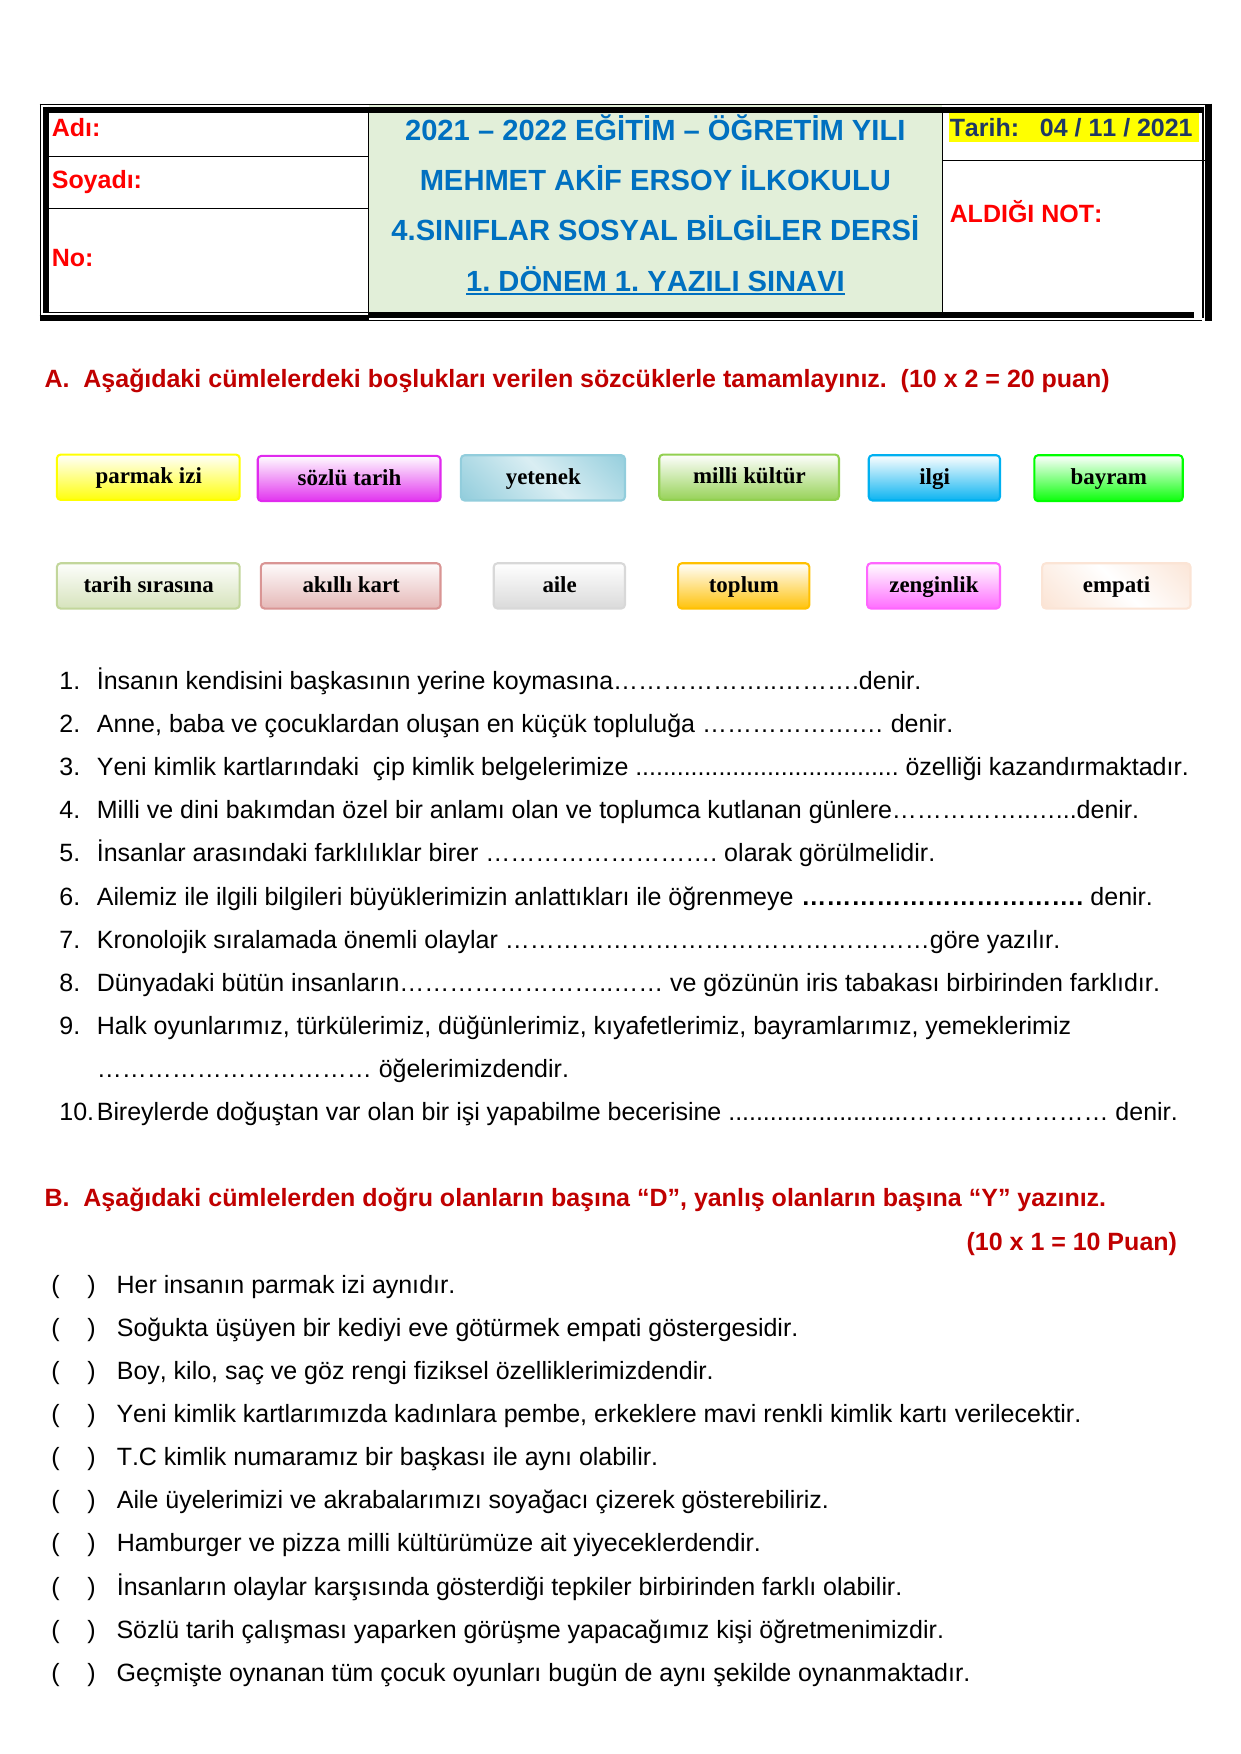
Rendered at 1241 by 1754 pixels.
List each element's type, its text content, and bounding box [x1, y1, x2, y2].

text ( ) Boy, kilo, saç ve göz rengi fiziksel özelliklerimizdendir. [44, 1356, 1196, 1385]
text A. Aşağıdaki cümlelerdeki boşlukları verilen sözcüklerle tamamlayınız. (10 x 2 = 20 puan) [44, 364, 1196, 393]
table_header 2021 – 2022 EĞİTİM – ÖĞRETİM YILI MEHMET AKİF ERSOY İLKOKULU 4.SINIFLAR SOSYAL BİLGİLER DERSİ 1. DÖNEM 1. YAZILI SINAVI [369, 113, 942, 312]
list Halk oyunlarımız, türkülerimiz, düğünlerimiz, kıyafetlerimiz, bayramlarımız, yemeklerimiz …………………………… öğelerimizdendir. [59, 1011, 1196, 1083]
text ( ) Aile üyelerimizi ve akrabalarımızı soyağacı çizerek gösterebiliriz. [44, 1485, 1196, 1514]
list Anne, baba ve çocuklardan oluşan en küçük topluluğa ……………….… denir. [59, 709, 1196, 738]
table_header Adı: [49, 113, 368, 156]
table_cell No: [49, 209, 368, 312]
list İnsanın kendisini başkasının yerine koymasına………………..……….denir. [59, 666, 1196, 695]
table_cell Soyadı: [49, 157, 368, 208]
table_header Tarih: 04 / 11 / 2021 ALDIĞI NOT: [943, 161, 1202, 312]
list Ailemiz ile ilgili bilgileri büyüklerimizin anlattıkları ile öğrenmeye ……………………………. denir. [59, 882, 1196, 910]
table_header Tarih: 04 / 11 / 2021 ALDIĞI NOT: [943, 113, 1202, 160]
list Bireylerde doğuştan var olan bir işi yapabilme becerisine ..........................…………………… denir. [59, 1097, 1196, 1126]
list Kronolojik sıralamada önemli olaylar ……………………………………………göre yazılır. [59, 925, 1196, 953]
list İnsanlar arasındaki farklılıklar birer ………………………. olarak görülmelidir. [59, 838, 1196, 867]
text ( ) Soğukta üşüyen bir kediyi eve götürmek empati göstergesidir. [44, 1313, 1196, 1342]
text ( ) Sözlü tarih çalışması yaparken görüşme yapacağımız kişi öğretmenimizdir. [44, 1615, 1196, 1643]
text ( ) İnsanların olaylar karşısında gösterdiği tepkiler birbirinden farklı olabilir. [44, 1572, 1196, 1600]
list Milli ve dini bakımdan özel bir anlamı olan ve toplumca kutlanan günlere……………..…...denir. [59, 795, 1196, 824]
text ( ) T.C kimlik numaramız bir başkası ile aynı olabilir. [44, 1442, 1196, 1471]
text ( ) Geçmişte oynanan tüm çocuk oyunları bugün de aynı şekilde oynanmaktadır. [44, 1658, 1196, 1687]
list Dünyadaki bütün insanların……………………..…… ve gözünün iris tabakası birbirinden farklıdır. [59, 968, 1196, 997]
text (10 x 1 = 10 Puan) [44, 1227, 1196, 1255]
text ( ) Hamburger ve pizza milli kültürümüze ait yiyeceklerdendir. [44, 1528, 1196, 1557]
text ( ) Yeni kimlik kartlarımızda kadınlara pembe, erkeklere mavi renkli kimlik kartı verilecektir. [44, 1399, 1196, 1428]
list Yeni kimlik kartlarındaki çip kimlik belgelerimize ...................................... özelliği kazandırmaktadır. [59, 752, 1196, 781]
text ( ) Her insanın parmak izi aynıdır. [44, 1270, 1196, 1298]
text B. Aşağıdaki cümlelerden doğru olanların başına “D”, yanlış olanların başına “Y” yazınız. [44, 1183, 1196, 1212]
